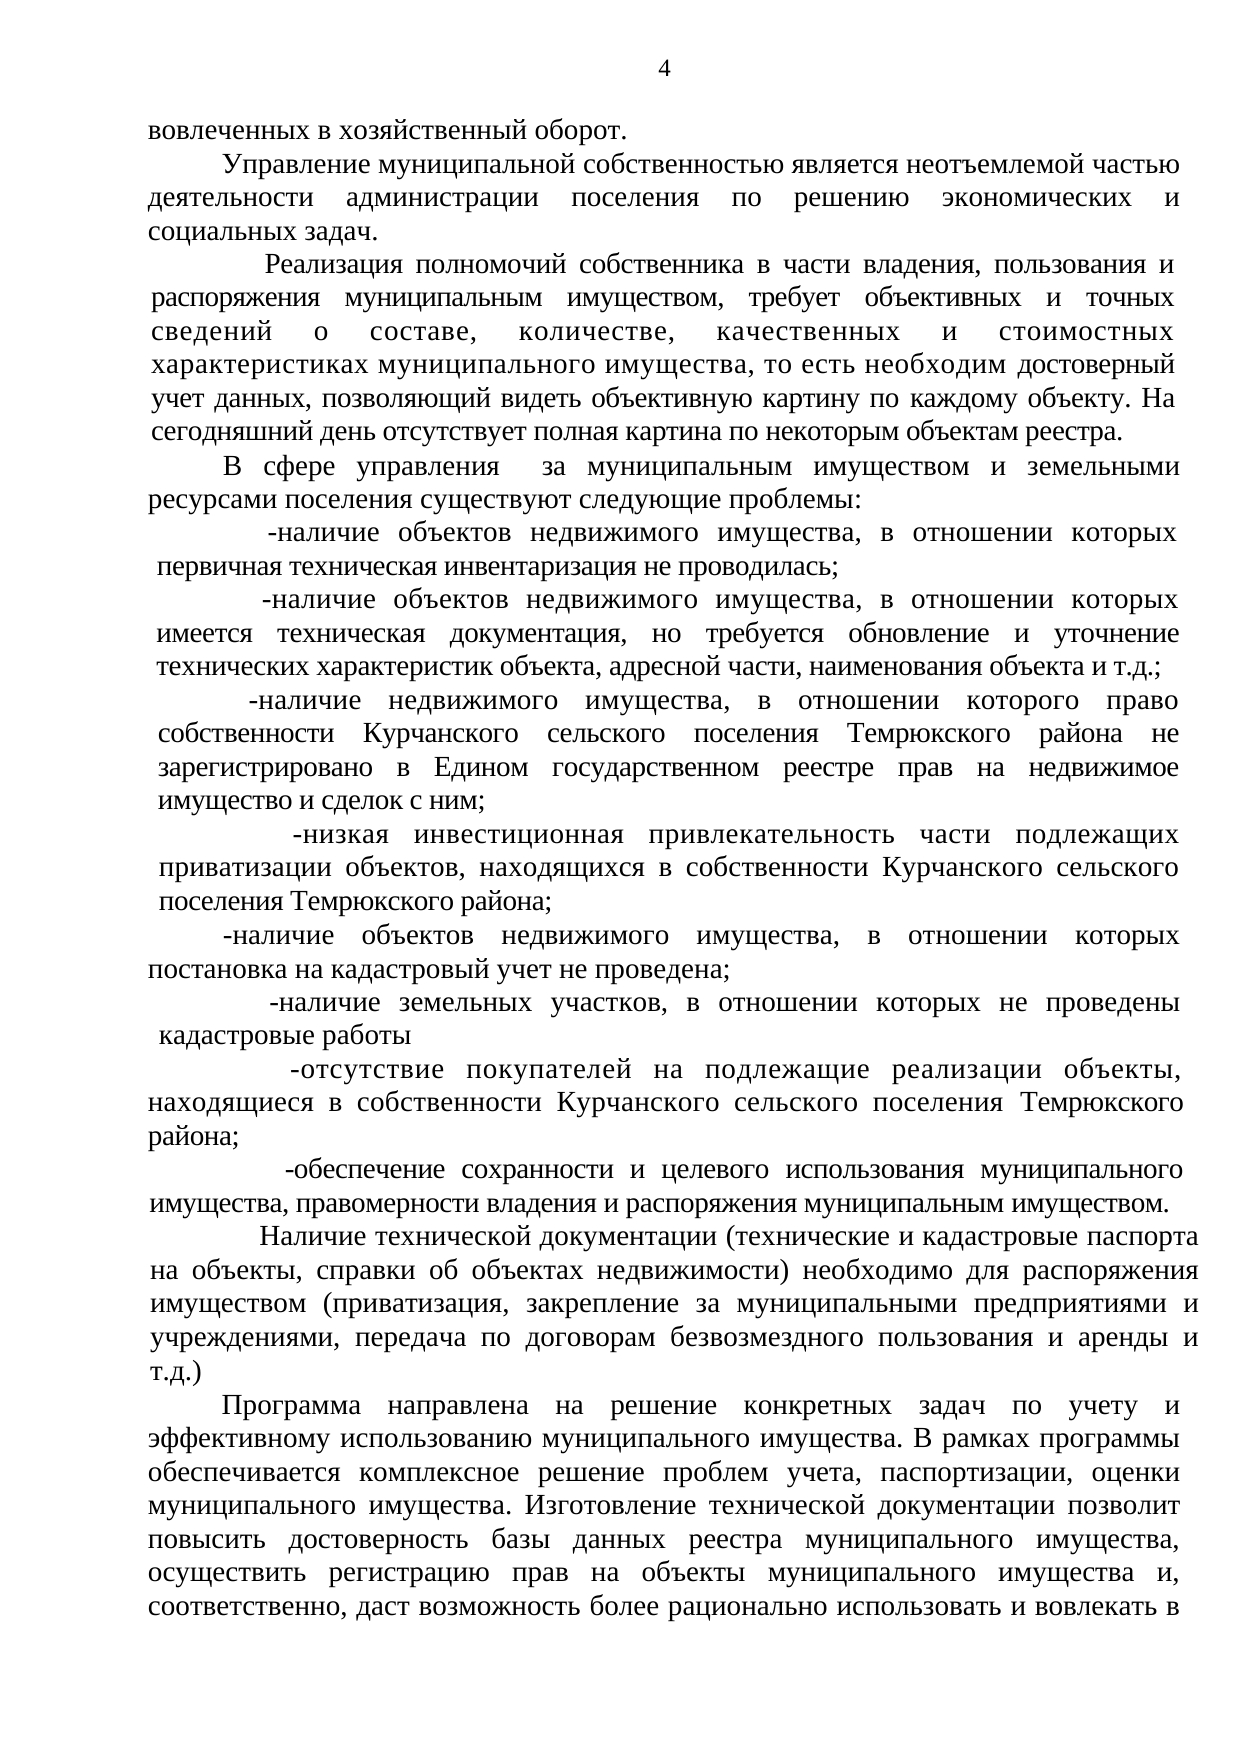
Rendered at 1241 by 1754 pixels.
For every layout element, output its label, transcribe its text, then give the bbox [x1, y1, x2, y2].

text -наличие объектов недвижимого имущества, в отношении которых имеется техническая документация, но требуется обновление и уточнение технических характеристик объекта, адресной части, наименования объекта и т.д.; [156, 582, 1180, 682]
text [148, 112, 1181, 146]
text -наличие объектов недвижимого имущества, в отношении которых первичная техническая инвентаризация не проводилась; [157, 515, 1179, 582]
text -отсутствие покупателей на подлежащие реализации объекты, находящиеся в собственности Курчанского сельского поселения Темрюкского района; [148, 1051, 1184, 1152]
text Наличие технической документации (технические и кадастровые паспорта на объекты, справки об объектах недвижимости) необходимо для распоряжения имуществом (приватизация, закрепление за муниципальными предприятиями и учреждениями, передача по договорам безвозмездного пользования и аренды и т.д.) [150, 1219, 1200, 1387]
text -наличие недвижимого имущества, в отношении которого право собственности Курчанского сельского поселения Темрюкского района не зарегистрировано в Едином государственном реестре прав на недвижимое имущество и сделок с ним; [158, 682, 1180, 817]
text -обеспечение сохранности и целевого использования муниципального имущества, правомерности владения и распоряжения муниципальным имуществом. [149, 1152, 1184, 1219]
text -наличие земельных участков, в отношении которых не проведены кадастровые работы [159, 984, 1181, 1051]
text Реализация полномочий собственника в части владения, пользования и распоряжения муниципальным имуществом, требует объективных и точных сведений о составе, количестве, качественных и стоимостных характеристиках муниципального имущества, то есть необходим достоверный учет данных, позволяющий видеть объективную картину по каждому объекту. На сегодняшний день отсутствует полная картина по некоторым объектам реестра. [151, 246, 1175, 448]
text -наличие объектов недвижимого имущества, в отношении которых постановка на кадастровый учет не проведена; [148, 917, 1181, 984]
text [148, 1387, 1181, 1622]
text В сфере управления за муниципальным имуществом и земельными ресурсами поселения существуют следующие проблемы: [148, 448, 1181, 515]
text -низкая инвестиционная привлекательность части подлежащих приватизации объектов, находящихся в собственности Курчанского сельского поселения Темрюкского района; [159, 817, 1181, 917]
text Управление муниципальной собственностью является неотъемлемой частью деятельности администрации поселения по решению экономических и социальных задач. [148, 146, 1181, 246]
